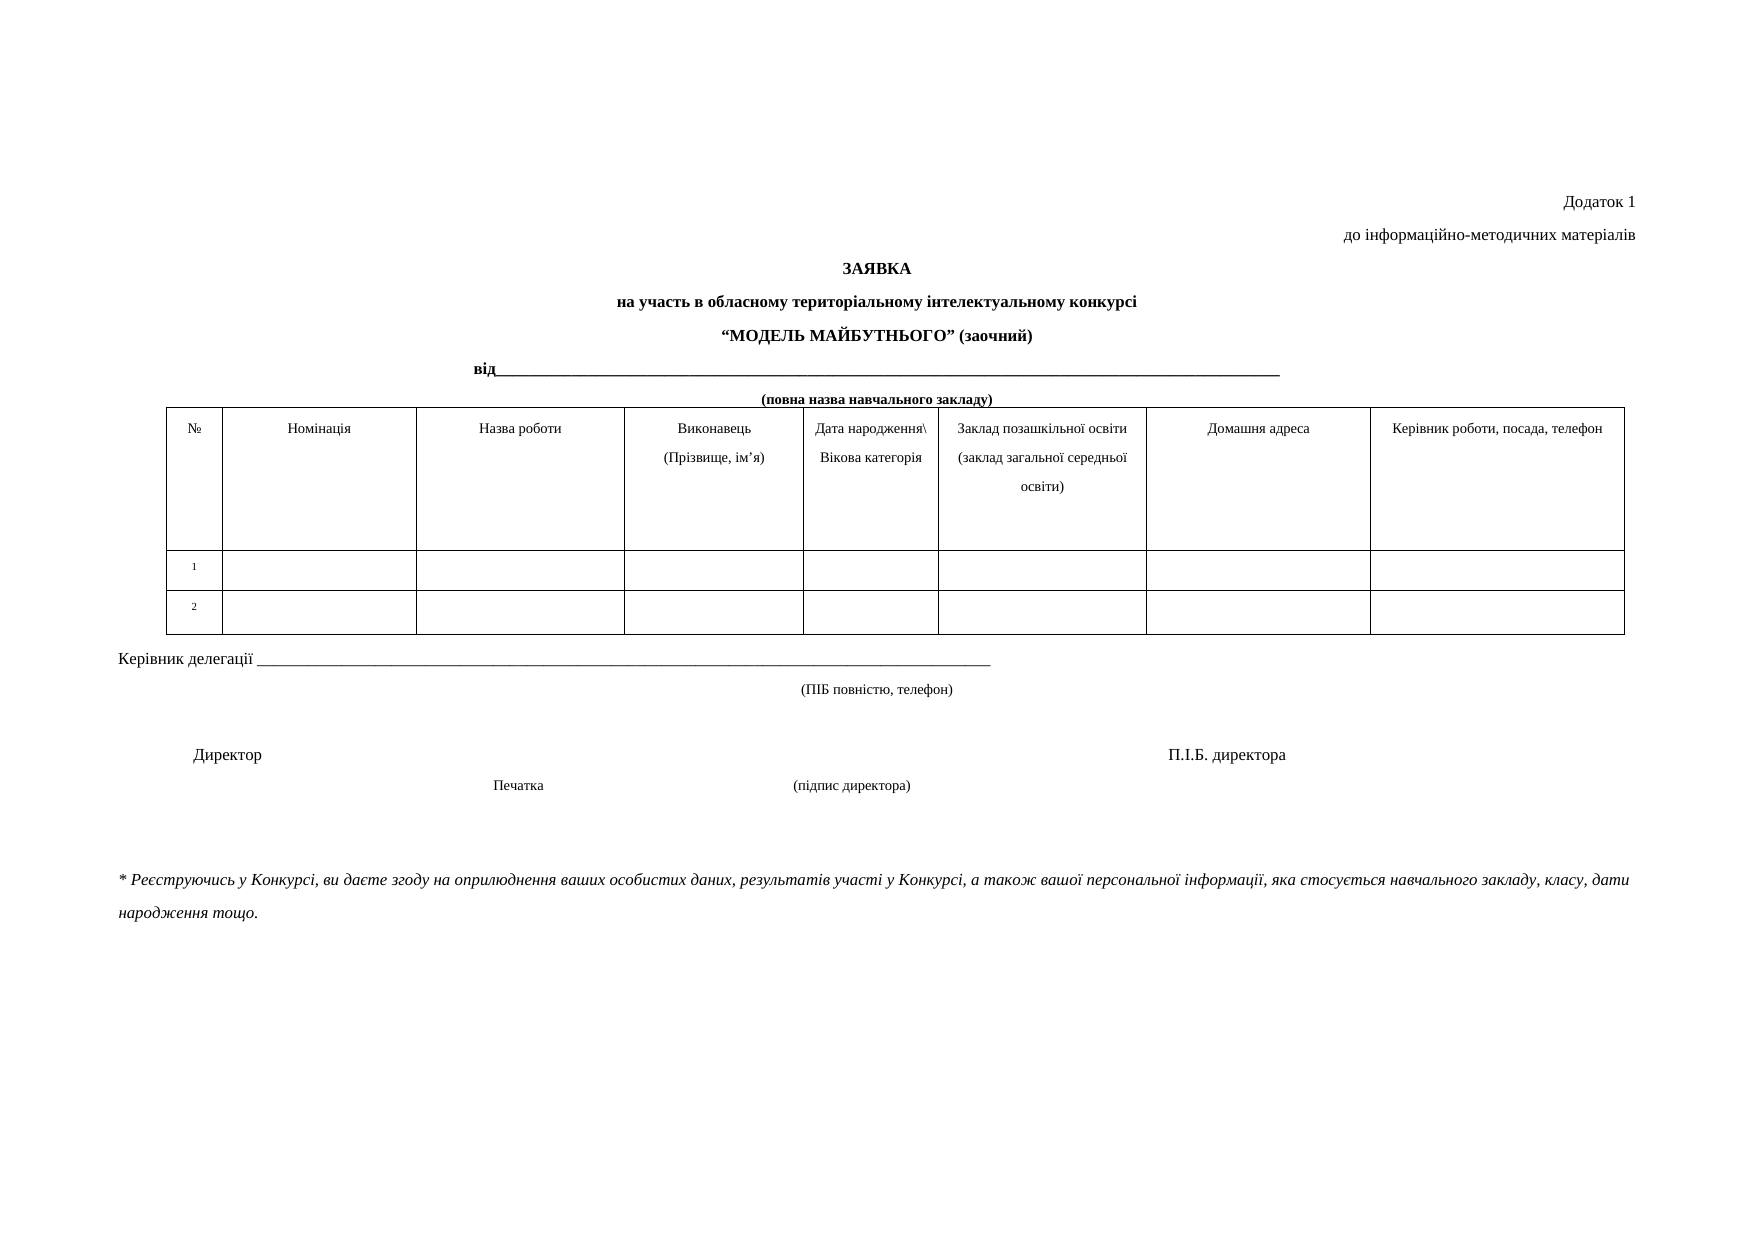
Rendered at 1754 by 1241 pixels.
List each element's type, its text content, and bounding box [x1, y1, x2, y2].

table_header Заклад позашкільної освіти (заклад загальної середньої освіти) [939, 408, 1146, 550]
text “МОДЕЛЬ МАЙБУТНЬОГО” (заочний) [118, 311, 1636, 345]
text на участь в обласному територіальному інтелектуальному конкурсі [118, 278, 1636, 311]
table_cell [625, 591, 803, 634]
text (ПІБ повністю, телефон) [118, 668, 1636, 697]
text ЗАЯВКА [118, 244, 1636, 278]
table_header Виконавець (Прізвище, імʼя) [625, 408, 803, 550]
table_cell [804, 591, 938, 634]
text (повна назва навчального закладу) [118, 378, 1636, 407]
table_header Дата народження\Вікова категорія [804, 408, 938, 550]
text до інформаційно-методичних матеріалів [118, 211, 1636, 244]
table_cell 1 [167, 551, 222, 590]
table_header Домашня адреса [1147, 408, 1370, 550]
text * Реєструючись у Конкурсі, ви даєте згоду на оприлюднення ваших особистих даних, результатів участі у Конкурсі, а також вашої персональної інформації, яка стосується навчального закладу, класу, дати народження тощо. [118, 855, 1636, 922]
table_cell [939, 591, 1146, 634]
table_header Номінація [223, 408, 416, 550]
text Керівник делегації _______________________________________________________________________________________ [118, 635, 1636, 668]
table_cell [1147, 591, 1370, 634]
table_cell [1371, 551, 1624, 590]
table_cell [223, 551, 416, 590]
table_cell [625, 551, 803, 590]
table_cell [939, 551, 1146, 590]
text від_____________________________________________________________________________________________ [118, 345, 1636, 378]
text Додаток 1 [118, 177, 1636, 211]
table_cell [417, 551, 624, 590]
table_cell [1371, 591, 1624, 634]
table_cell 2 [167, 591, 222, 634]
table_header Назва роботи [417, 408, 624, 550]
text Директор П.І.Б. директора [118, 731, 1636, 764]
table_header Керівник роботи, посада, телефон [1371, 408, 1624, 550]
text Печатка (підпис директора) [118, 764, 1636, 793]
table_cell [1147, 551, 1370, 590]
table_cell [804, 551, 938, 590]
table_cell [223, 591, 416, 634]
table_header № [167, 408, 222, 550]
table_cell [417, 591, 624, 634]
